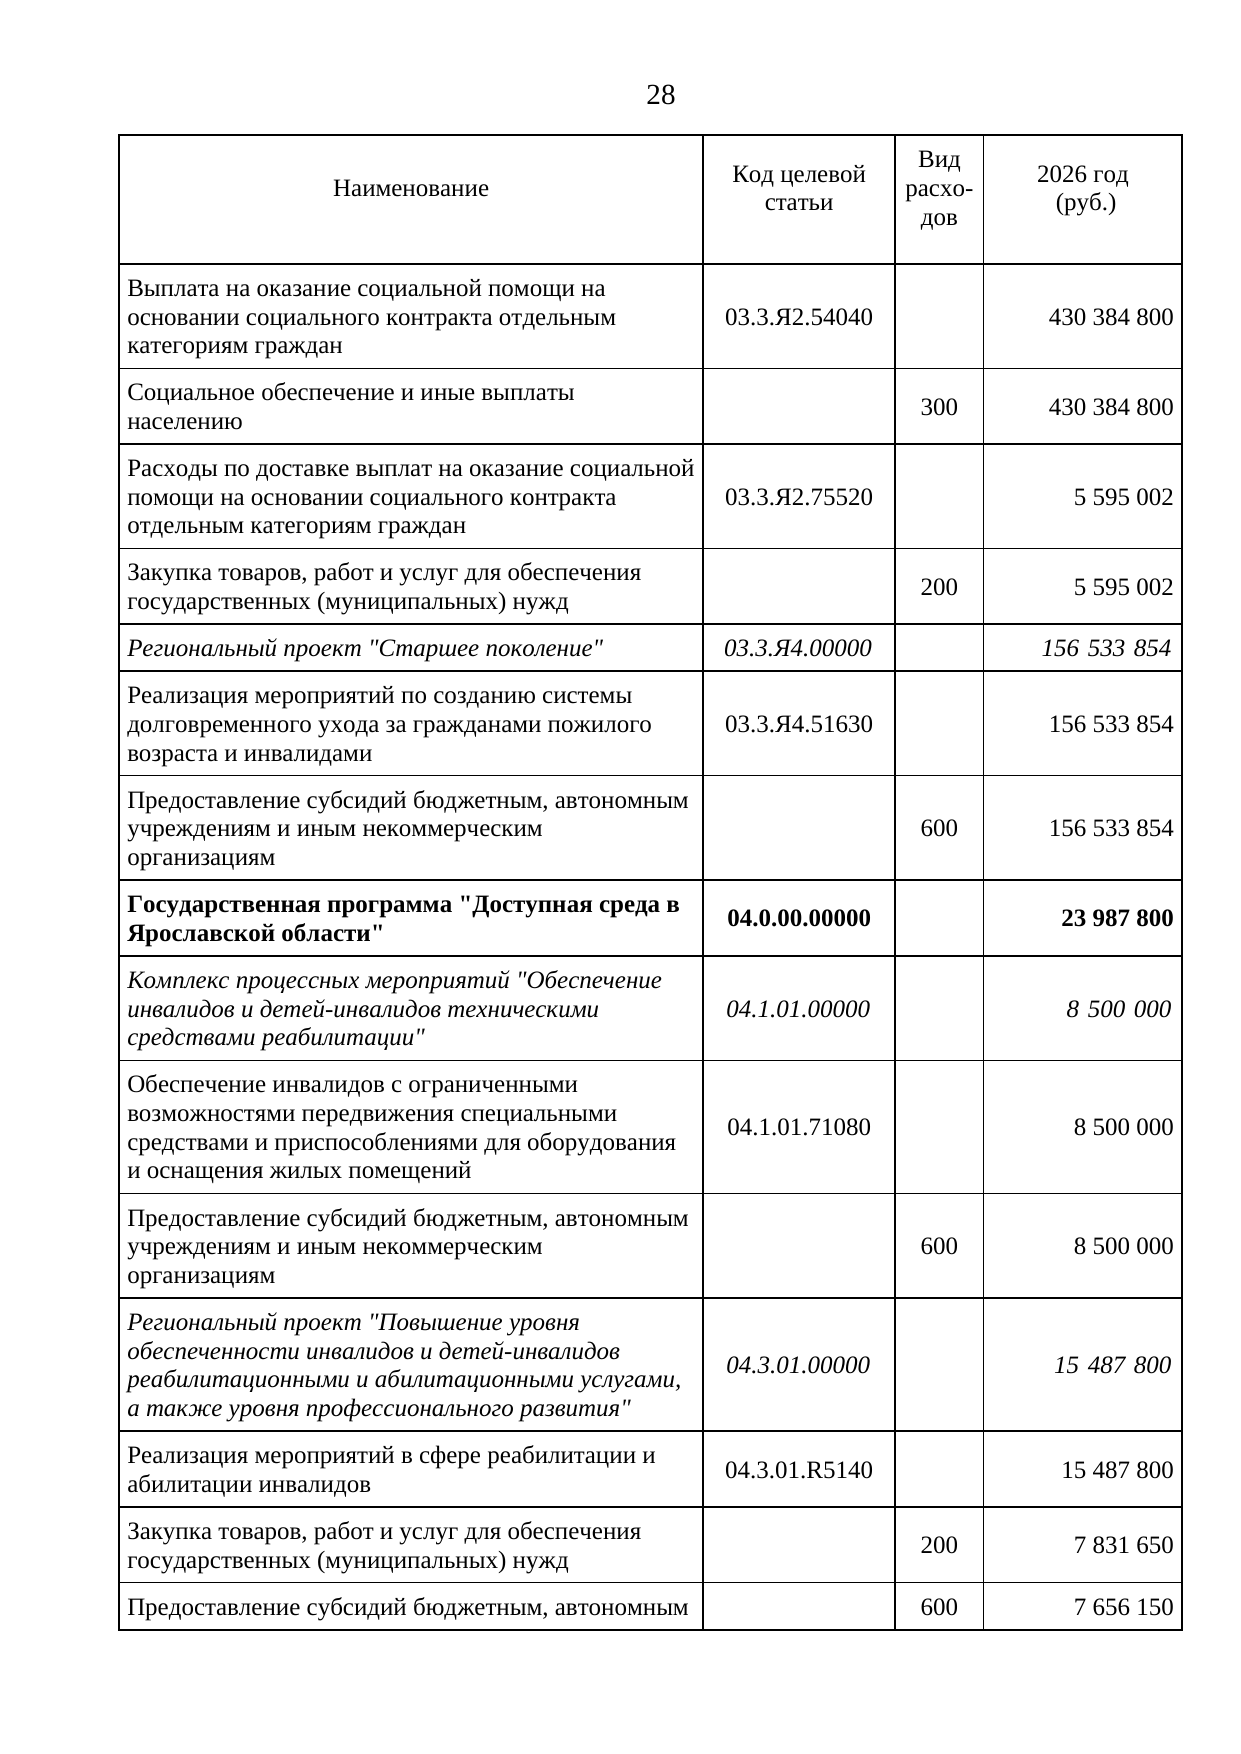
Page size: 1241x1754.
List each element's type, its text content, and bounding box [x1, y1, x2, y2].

table_cell 8 500 000 [984, 1061, 1181, 1193]
table_cell Государственная программа "Доступная среда в Ярославской области" [120, 881, 702, 955]
table_cell Реализация мероприятий по созданию системы долговременного ухода за гражданами пожилого возраста и инвалидами [120, 672, 702, 775]
table_cell 15 487 800 [984, 1299, 1181, 1430]
table_cell 15 487 800 [984, 1432, 1181, 1506]
table_cell 430 384 800 [984, 369, 1181, 443]
table_header Код целевой статьи [704, 136, 894, 263]
table_cell 600 [896, 776, 983, 879]
table_cell 600 [896, 1583, 983, 1629]
table_cell 430 384 800 [984, 265, 1181, 367]
table_cell 23 987 800 [984, 881, 1181, 955]
table_cell 600 [896, 1194, 983, 1297]
table_cell [704, 776, 894, 879]
table_cell [896, 1432, 983, 1506]
table_cell Региональный проект "Повышение уровня обеспеченности инвалидов и детей-инвалидов реабилитационными и абилитационными услугами, а также уровня профессионального развития" [120, 1299, 702, 1430]
table_header 2026 год (руб.) [984, 136, 1181, 263]
table_cell 156 533 854 [984, 776, 1181, 879]
table_cell Комплекс процессных мероприятий "Обеспечение инвалидов и детей-инвалидов техническими средствами реабилитации" [120, 957, 702, 1059]
table_cell 04.1.01.00000 [704, 957, 894, 1059]
table_cell 03.3.Я2.54040 [704, 265, 894, 367]
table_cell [120, 1583, 702, 1629]
table_cell 8 500 000 [984, 1194, 1181, 1297]
table_cell 156 533 854 [984, 625, 1181, 670]
table_cell Расходы по доставке выплат на оказание социальной помощи на основании социального контракта отдельным категориям граждан [120, 445, 702, 548]
table_cell [896, 1061, 983, 1193]
table_cell 156 533 854 [984, 672, 1181, 775]
table_cell Выплата на оказание социальной помощи на основании социального контракта отдельным категориям граждан [120, 265, 702, 367]
table_cell 04.0.00.00000 [704, 881, 894, 955]
table_cell Социальное обеспечение и иные выплаты населению [120, 369, 702, 443]
table_cell [704, 1508, 894, 1582]
table_cell [704, 369, 894, 443]
table_header Наименование [120, 136, 702, 263]
table_cell [896, 672, 983, 775]
table_cell 5 595 002 [984, 549, 1181, 623]
table_cell [704, 1583, 894, 1629]
table_cell Реализация мероприятий в сфере реабилитации и абилитации инвалидов [120, 1432, 702, 1506]
table_cell 04.1.01.71080 [704, 1061, 894, 1193]
table_cell 200 [896, 549, 983, 623]
table_header Вид расхо- дов [896, 136, 983, 263]
table_cell Региональный проект "Старшее поколение" [120, 625, 702, 670]
table_cell 04.3.01.R5140 [704, 1432, 894, 1506]
table_cell Закупка товаров, работ и услуг для обеспечения государственных (муниципальных) нужд [120, 549, 702, 623]
table_cell [896, 957, 983, 1059]
table_cell 7 831 650 [984, 1508, 1181, 1582]
table_cell [704, 549, 894, 623]
table_cell [704, 1194, 894, 1297]
table_cell 7 656 150 [984, 1583, 1181, 1629]
table_cell 03.3.Я2.75520 [704, 445, 894, 548]
table_cell 5 595 002 [984, 445, 1181, 548]
table_cell 03.3.Я4.51630 [704, 672, 894, 775]
table_cell [896, 445, 983, 548]
table_cell Закупка товаров, работ и услуг для обеспечения государственных (муниципальных) нужд [120, 1508, 702, 1582]
table_cell 8 500 000 [984, 957, 1181, 1059]
table_cell Предоставление субсидий бюджетным, автономным учреждениям и иным некоммерческим организациям [120, 776, 702, 879]
table_cell [896, 625, 983, 670]
table_cell 200 [896, 1508, 983, 1582]
table_cell 03.3.Я4.00000 [704, 625, 894, 670]
table_cell 300 [896, 369, 983, 443]
table_cell Предоставление субсидий бюджетным, автономным учреждениям и иным некоммерческим организациям [120, 1194, 702, 1297]
table_cell 04.3.01.00000 [704, 1299, 894, 1430]
table_cell [896, 881, 983, 955]
table_cell [896, 1299, 983, 1430]
table_cell Обеспечение инвалидов с ограниченными возможностями передвижения специальными средствами и приспособлениями для оборудования и оснащения жилых помещений [120, 1061, 702, 1193]
table_cell [896, 265, 983, 367]
